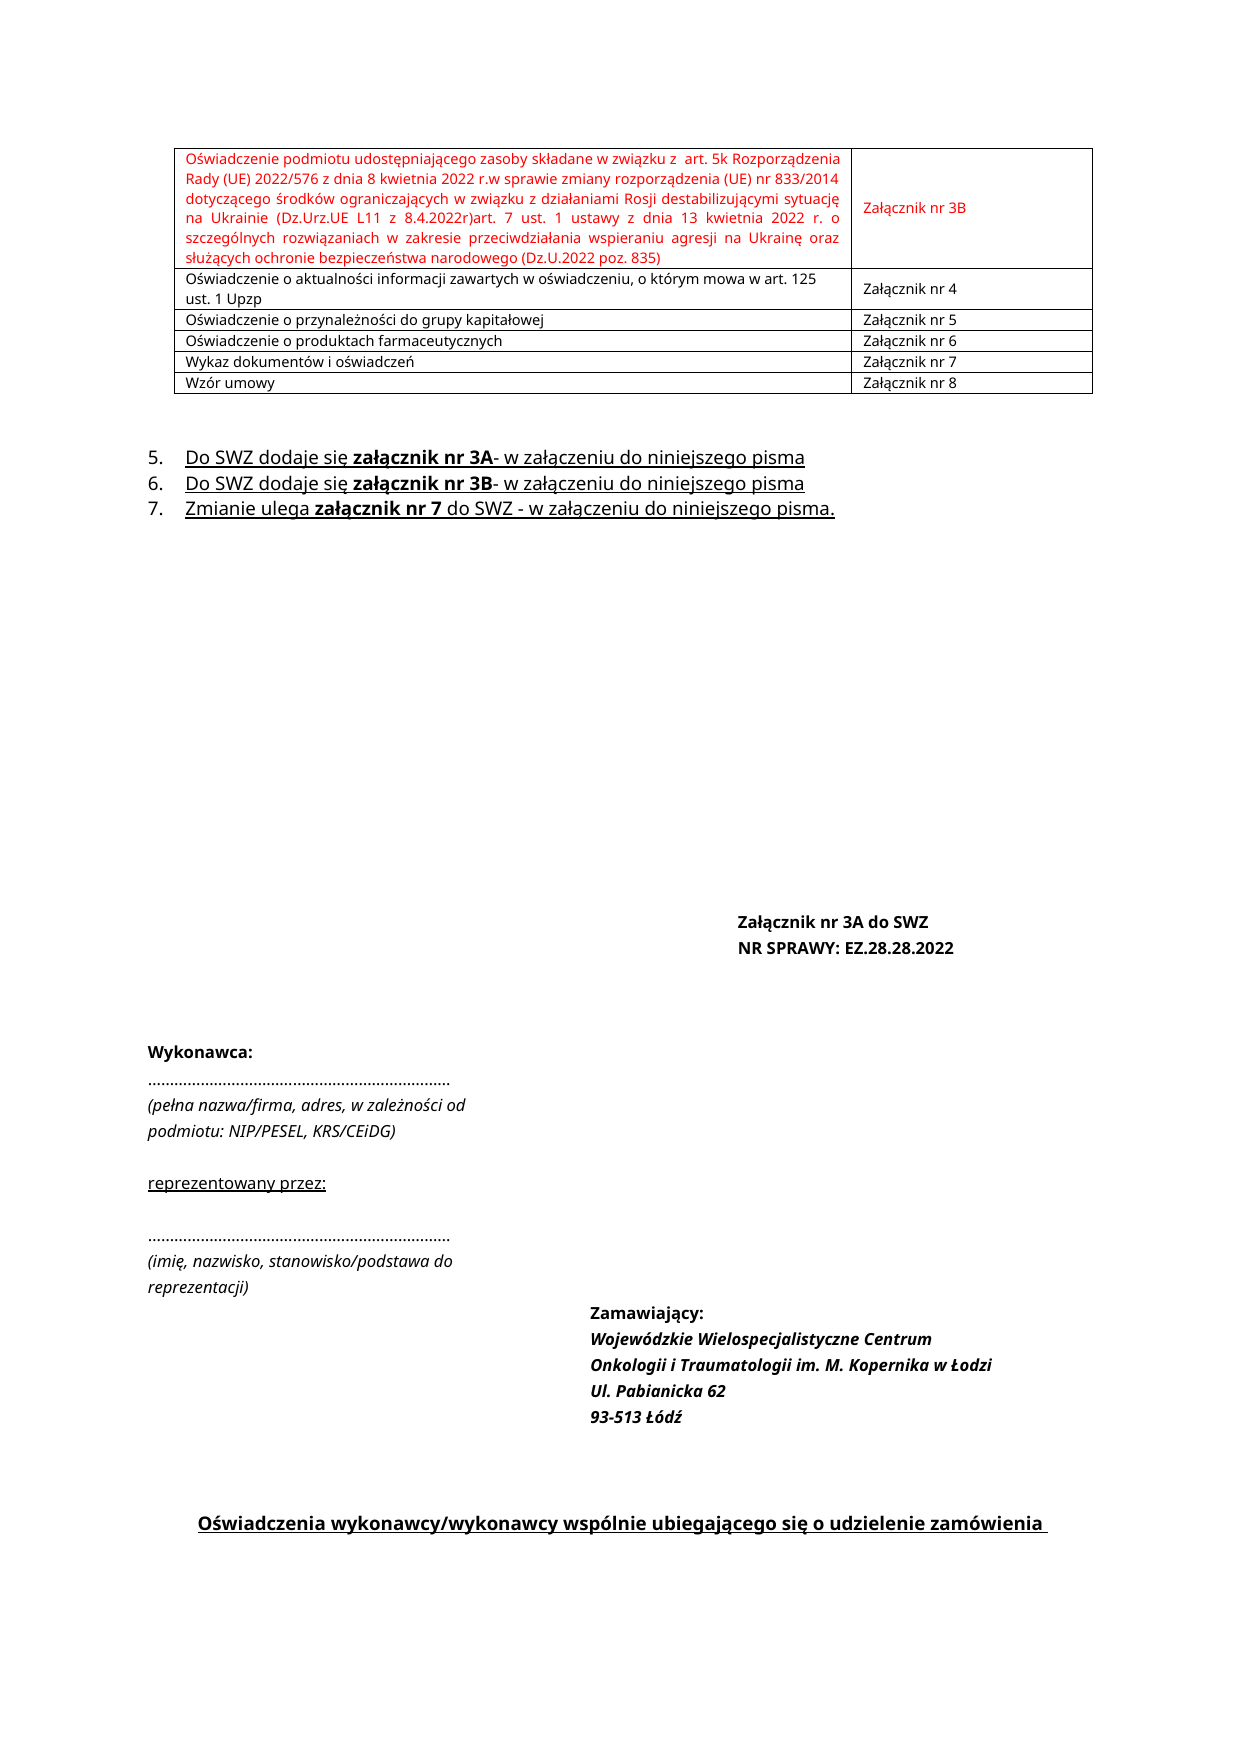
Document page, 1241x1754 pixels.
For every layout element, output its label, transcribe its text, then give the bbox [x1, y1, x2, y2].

table_cell Załącznik nr 4 [852, 269, 1092, 309]
table_cell Wzór umowy [175, 373, 851, 393]
text Onkologii i Traumatologii im. M. Kopernika w Łodzi [590, 1353, 1093, 1376]
text 93-513 Łódź [590, 1406, 1093, 1428]
list Zmianie ulega załącznik nr 7 do SWZ - w załączeniu do niniejszego pisma. [148, 496, 1093, 521]
table_cell Wykaz dokumentów i oświadczeń [175, 352, 851, 372]
table_cell Załącznik nr 8 [852, 373, 1092, 393]
table_cell Załącznik nr 7 [852, 352, 1092, 372]
text …………………………………………………………… [148, 1067, 472, 1090]
text reprezentowany przez: [148, 1171, 1093, 1194]
text NR SPRAWY: EZ.28.28.2022 [738, 937, 1093, 959]
list Do SWZ dodaje się załącznik nr 3B- w załączeniu do niniejszego pisma [148, 470, 1093, 496]
text (imię, nazwisko, stanowisko/podstawa do reprezentacji) [148, 1249, 472, 1298]
text …………………………………………………………… [148, 1223, 472, 1246]
table_cell Oświadczenie o produktach farmaceutycznych [175, 331, 851, 351]
table_cell Załącznik nr 3B [852, 149, 1092, 268]
table_cell Załącznik nr 6 [852, 331, 1092, 351]
text Załącznik nr 3A do SWZ [738, 911, 1093, 933]
text Oświadczenia wykonawcy/wykonawcy wspólnie ubiegającego się o udzielenie zamówienia [148, 1510, 1093, 1535]
table_cell Oświadczenie o przynależności do grupy kapitałowej [175, 310, 851, 330]
table_cell Oświadczenie podmiotu udostępniającego zasoby składane w związku z art. 5k Rozporządzenia Rady (UE) 2022/576 z dnia 8 kwietnia 2022 r.w sprawie zmiany rozporządzenia (UE) nr 833/2014 dotyczącego środków ograniczających w związku z działaniami Rosji destabilizującymi sytuację na Ukrainie (Dz.Urz.UE L11 z 8.4.2022r)art. 7 ust. 1 ustawy z dnia 13 kwietnia 2022 r. o szczególnych rozwiązaniach w zakresie przeciwdziałania wspieraniu agresji na Ukrainę oraz służących ochronie bezpieczeństwa narodowego (Dz.U.2022 poz. 835) [175, 149, 851, 268]
list Do SWZ dodaje się załącznik nr 3A- w załączeniu do niniejszego pisma [148, 445, 1093, 470]
text Ul. Pabianicka 62 [590, 1379, 1093, 1402]
text (pełna nazwa/firma, adres, w zależności od podmiotu: NIP/PESEL, KRS/CEiDG) [148, 1093, 472, 1142]
text Wykonawca: [148, 1041, 1093, 1064]
text Wojewódzkie Wielospecjalistyczne Centrum [590, 1327, 1093, 1350]
text Zamawiający: [590, 1301, 1093, 1324]
table_cell Oświadczenie o aktualności informacji zawartych w oświadczeniu, o którym mowa w art. 125 ust. 1 Upzp [175, 269, 851, 309]
table_cell Załącznik nr 5 [852, 310, 1092, 330]
